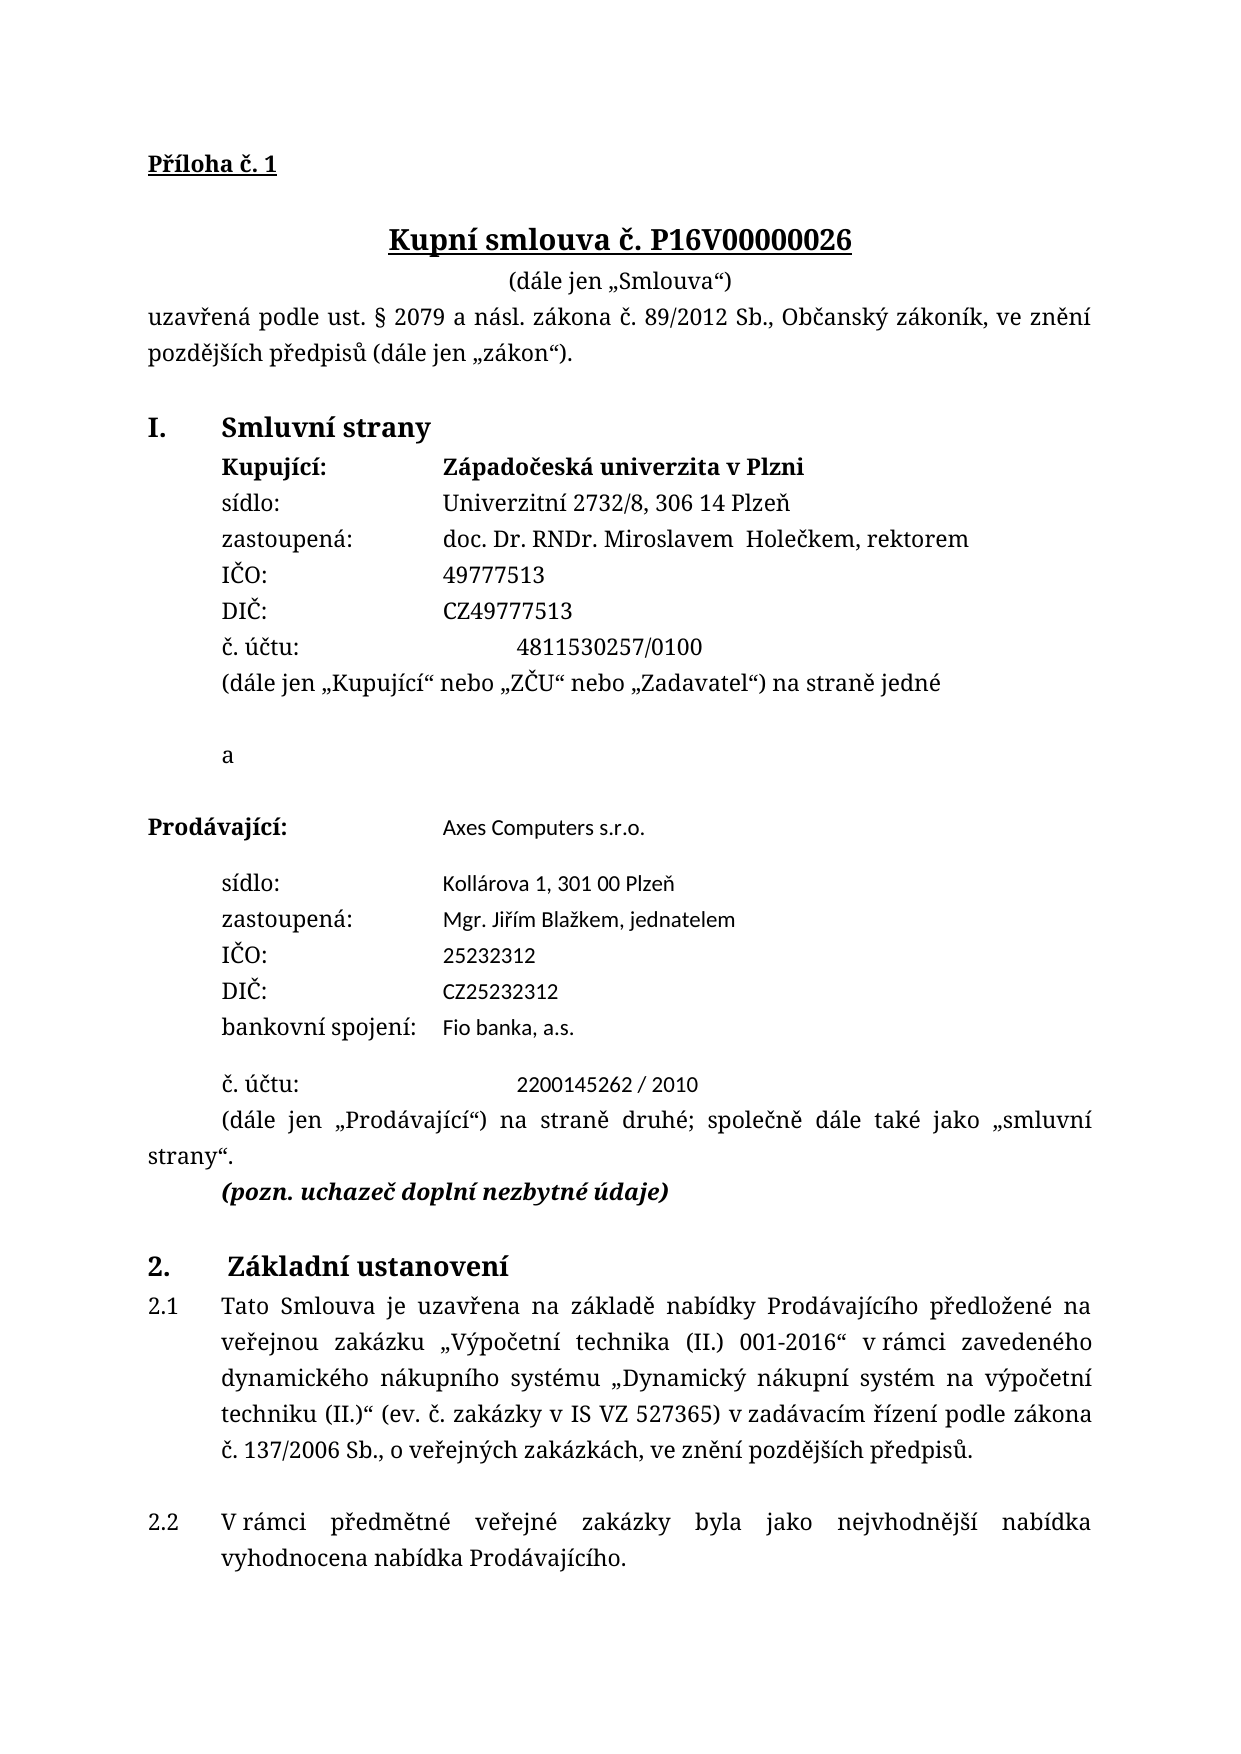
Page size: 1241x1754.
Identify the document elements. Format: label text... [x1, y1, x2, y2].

text DIČ: CZ25232312 [221, 975, 1093, 1006]
text a [221, 739, 1093, 770]
text DIČ: CZ49777513 [221, 595, 1093, 626]
text 2.2 V rámci předmětné veřejné zakázky byla jako nejvhodnější nabídka vyhodnocena nabídka Prodávajícího. [148, 1506, 1093, 1573]
text (pozn. uchazeč doplní nezbytné údaje) [148, 1176, 1093, 1207]
text (dále jen „Smlouva“) [148, 265, 1093, 296]
text sídlo: Kollárova 1, 301 00 Plzeň [221, 867, 1093, 899]
text Kupující: Západočeská univerzita v Plzni [221, 451, 1093, 482]
text č. účtu: 2200145262 / 2010 [221, 1068, 1093, 1099]
text IČO: 25232312 [221, 939, 1093, 971]
text (dále jen „Prodávající“) na straně druhé; společně dále také jako „smluvní strany“. [148, 1104, 1093, 1171]
text (dále jen „Kupující“ nebo „ZČU“ nebo „Zadavatel“) na straně jedné [221, 667, 1093, 698]
text Kupní smlouva č. P16V00000026 [148, 219, 1093, 259]
text Prodávající: Axes Computers s.r.o. [148, 811, 1093, 842]
text zastoupená: doc. Dr. RNDr. Miroslavem Holečkem, rektorem [221, 523, 1093, 554]
text sídlo: Univerzitní 2732/8, 306 14 Plzeň [221, 487, 1093, 518]
text 2. Základní ustanovení [148, 1248, 1093, 1284]
text Příloha č. 1 [148, 148, 1093, 179]
text I. Smluvní strany [148, 409, 1093, 446]
text zastoupená: Mgr. Jiřím Blažkem, jednatelem [221, 903, 1093, 934]
text uzavřená podle ust. § 2079 a násl. zákona č. 89/2012 Sb., Občanský zákoník, ve znění pozdějších předpisů (dále jen „zákon“). [148, 301, 1093, 368]
text 2.1 Tato Smlouva je uzavřena na základě nabídky Prodávajícího předložené na veřejnou zakázku „Výpočetní technika (II.) 001-2016“ v rámci zavedeného dynamického nákupního systému „Dynamický nákupní systém na výpočetní techniku (II.)“ (ev. č. zakázky v IS VZ 527365) v zadávacím řízení podle zákona č. 137/2006 Sb., o veřejných zakázkách, ve znění pozdějších předpisů. [148, 1290, 1093, 1465]
text IČO: 49777513 [221, 559, 1093, 590]
text bankovní spojení: Fio banka, a.s. [148, 1011, 1093, 1042]
text č. účtu: 4811530257/0100 [221, 631, 1093, 662]
